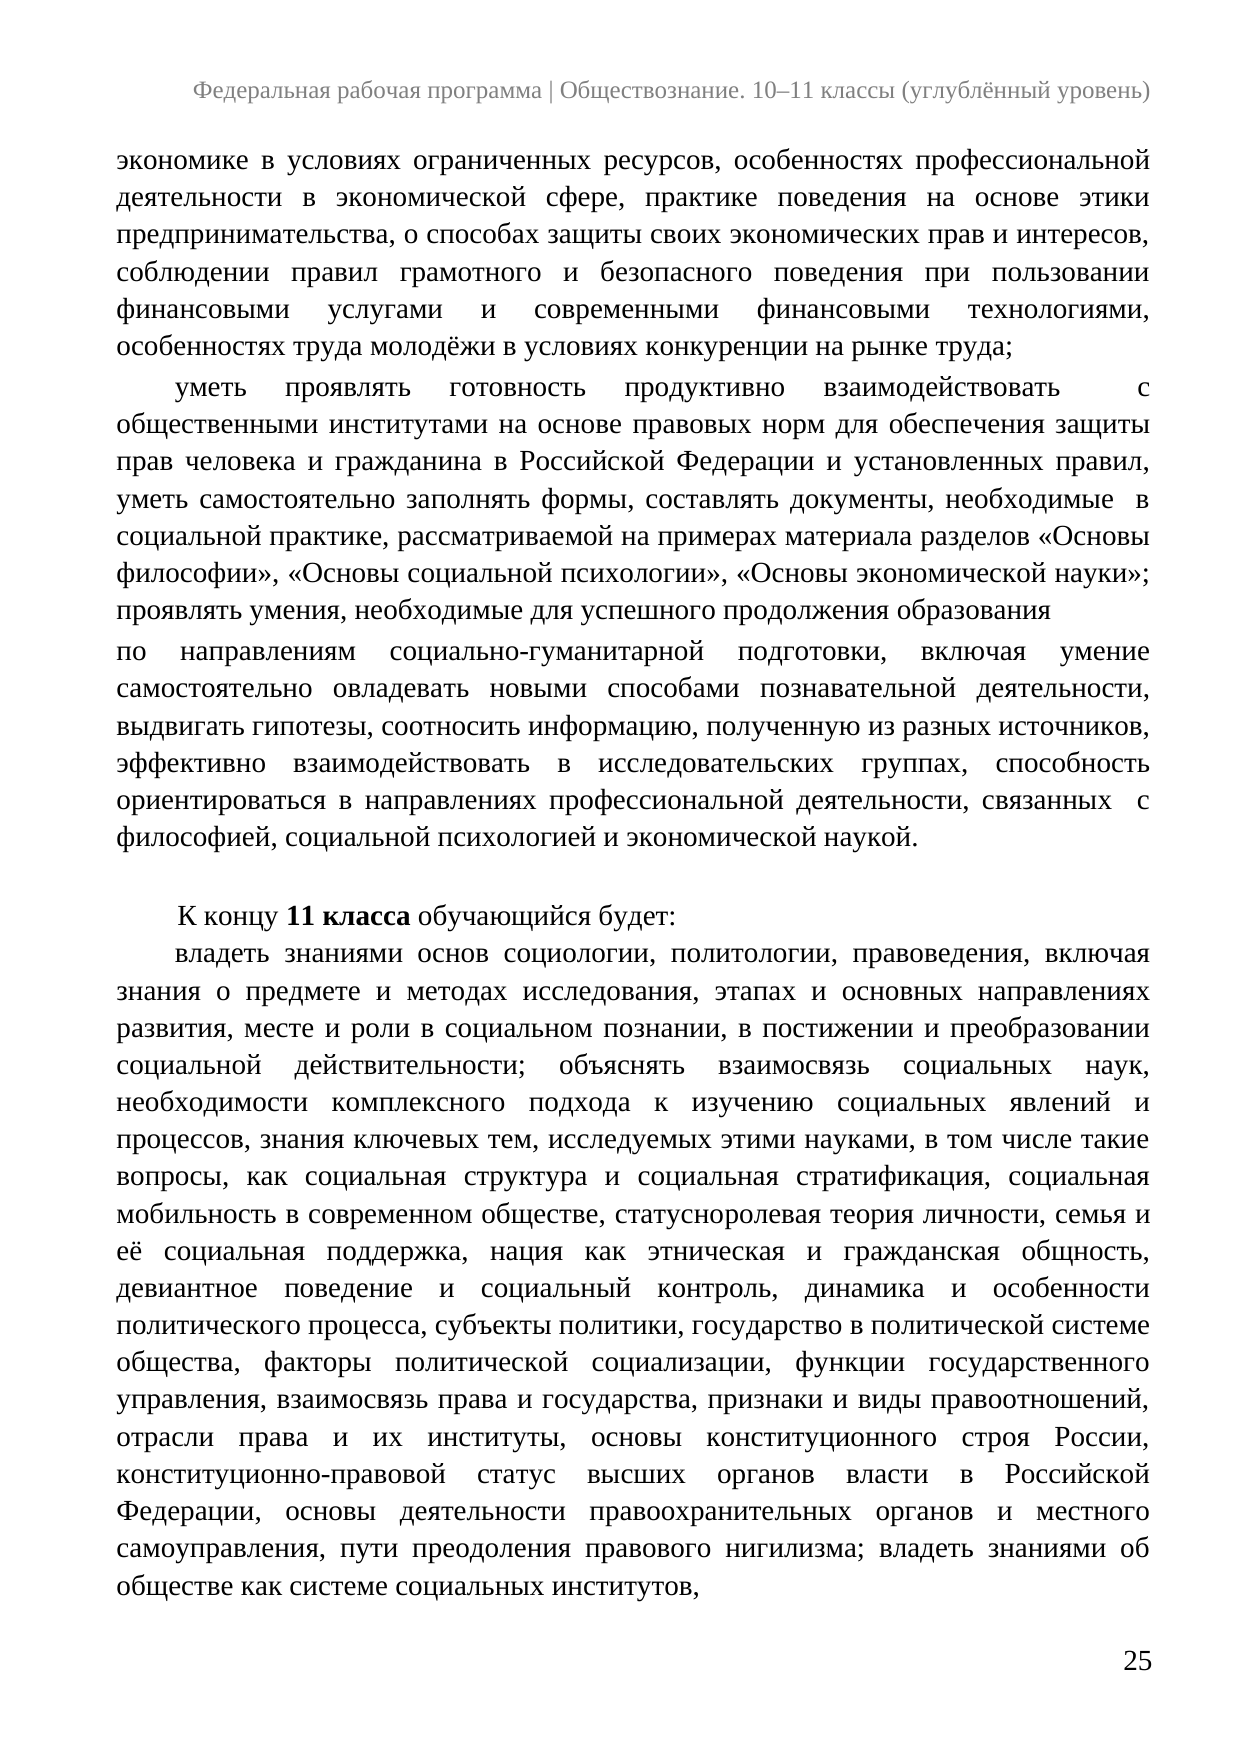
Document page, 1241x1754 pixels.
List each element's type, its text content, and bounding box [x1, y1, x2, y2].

text владеть знаниями основ социологии, политологии, правоведения, включая знания о предмете и методах исследования, этапах и основных направлениях развития, месте и роли в социальном познании, в постижении и преобразовании социальной действительности; объяснять взаимосвязь социальных наук, необходимости комплексного подхода к изучению социальных явлений и процессов, знания ключевых тем, исследуемых этими науками, в том числе такие вопросы, как социальная структура и социальная стратификация, социальная мобильность в современном обществе, статусно­ролевая теория личности, семья и её социальная поддержка, нация как этническая и гражданская общность, девиантное поведение и социальный контроль, динамика и особенности политического процесса, субъекты политики, государство в политической системе общества, факторы политической социализации, функции государственного управления, взаимосвязь права и государства, признаки и виды правоотношений, отрасли права и их институты, основы конституционного строя России, конституционно-правовой статус высших органов власти в Российской Федерации, основы деятельности правоохранительных органов и местного самоуправления, пути преодоления правового нигилизма; владеть знаниями об обществе как системе социальных институтов, [116, 935, 1151, 1601]
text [116, 142, 1151, 362]
text по направлениям социально-гуманитарной подготовки, включая умение самостоятельно овладевать новыми способами познавательной деятельности, выдвигать гипотезы, соотносить информацию, полученную из разных источников, эффективно взаимодействовать в исследовательских группах, способность ориентироваться в направлениях профессиональной деятельности, связанных с философией, социальной психологией и экономической наукой. [116, 633, 1151, 853]
text К концу 11 класса обучающийся будет: [177, 898, 1151, 932]
text уметь проявлять готовность продуктивно взаимодействовать с общественными институтами на основе правовых норм для обеспечения защиты прав человека и гражданина в Российской Федерации и установленных правил, уметь самостоятельно заполнять формы, составлять документы, необходимые в социальной практике, рассматриваемой на примерах материала разделов «Основы философии», «Основы социальной психологии», «Основы экономической науки»; проявлять умения, необходимые для успешного продолжения образования [116, 369, 1151, 626]
